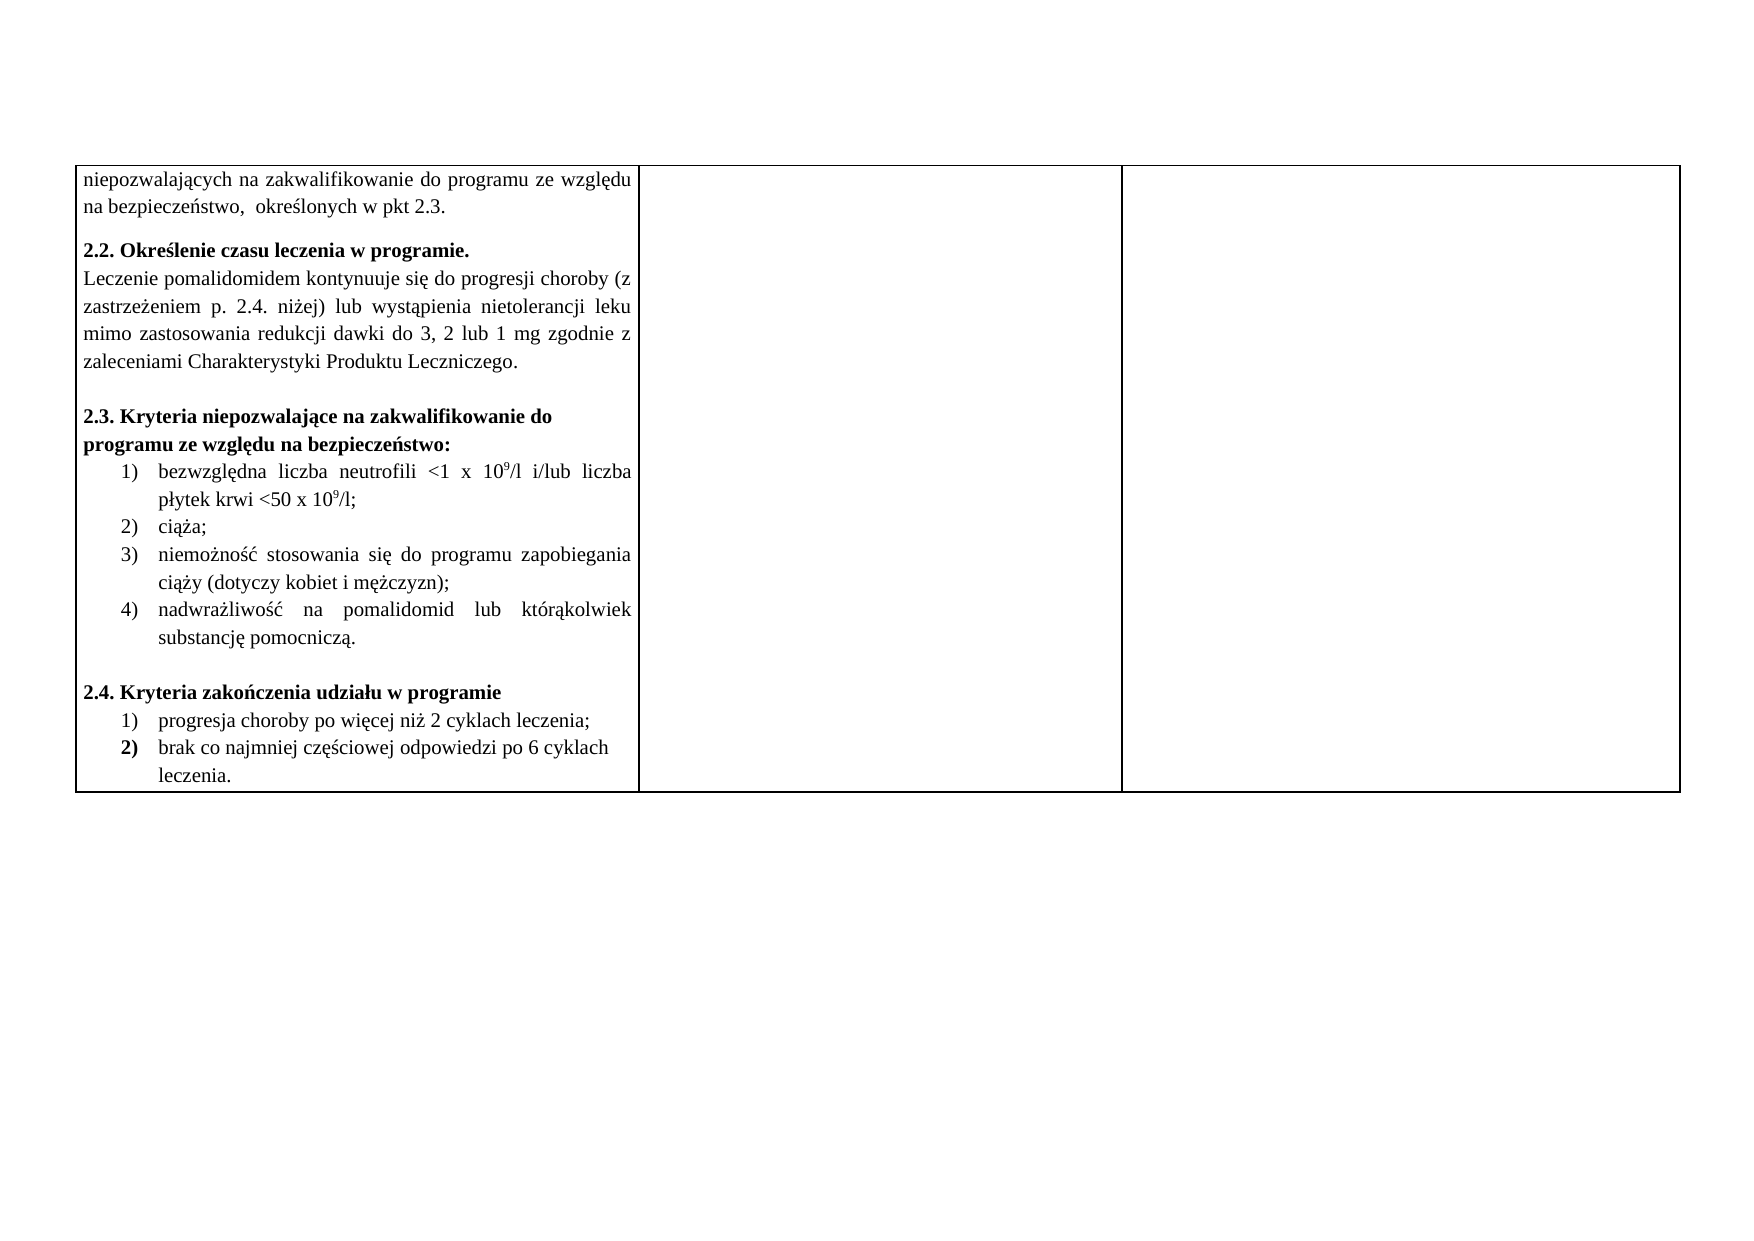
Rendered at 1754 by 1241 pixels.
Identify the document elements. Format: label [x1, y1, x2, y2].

table_cell [1123, 166, 1679, 791]
table_cell [640, 166, 1121, 791]
table_cell [77, 166, 638, 791]
